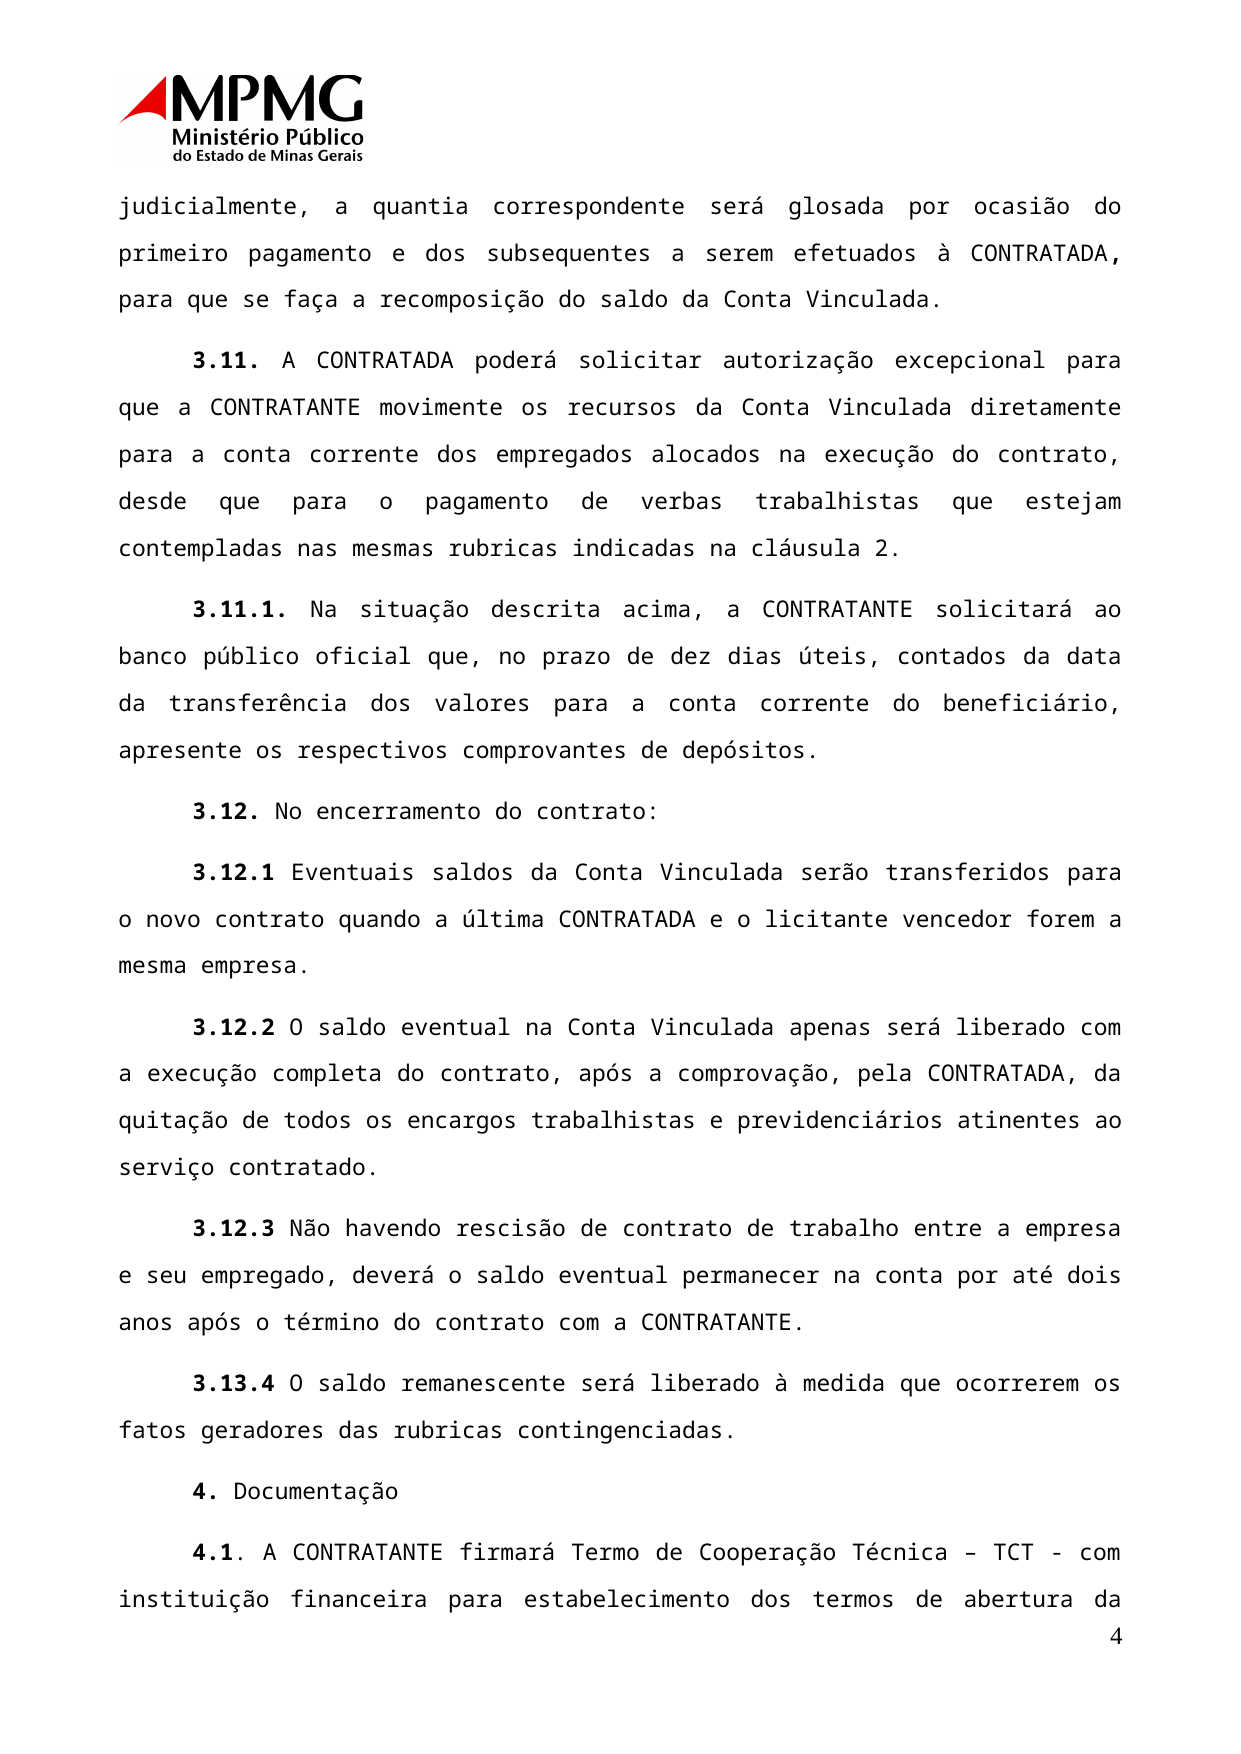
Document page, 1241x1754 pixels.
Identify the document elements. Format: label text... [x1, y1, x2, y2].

picture [118, 75, 364, 161]
text 4. Documentação [118, 1475, 1122, 1506]
text 3.12.2 O saldo eventual na Conta Vinculada apenas será liberado com a execução completa do contrato, após a comprovação, pela CONTRATADA, da quitação de todos os encargos trabalhistas e previdenciários atinentes ao serviço contratado. [118, 1011, 1122, 1182]
text 3.11.1. Na situação descrita acima, a CONTRATANTE solicitará ao banco público oficial que, no prazo de dez dias úteis, contados da data da transferência dos valores para a conta corrente do beneficiário, apresente os respectivos comprovantes de depósitos. [118, 593, 1122, 765]
text 3.12.3 Não havendo rescisão de contrato de trabalho entre a empresa e seu empregado, deverá o saldo eventual permanecer na conta por até dois anos após o término do contrato com a CONTRATANTE. [118, 1212, 1122, 1337]
text 3.11. A CONTRATADA poderá solicitar autorização excepcional para que a CONTRATANTE movimente os recursos da Conta Vinculada diretamente para a conta corrente dos empregados alocados na execução do contrato, desde que para o pagamento de verbas trabalhistas que estejam contempladas nas mesmas rubricas indicadas na cláusula 2. [118, 344, 1122, 563]
text 3.13.4 O saldo remanescente será liberado à medida que ocorrerem os fatos geradores das rubricas contingenciadas. [118, 1367, 1122, 1445]
text 3.12. No encerramento do contrato: [118, 795, 1122, 826]
text 3.12.1 Eventuais saldos da Conta Vinculada serão transferidos para o novo contrato quando a última CONTRATADA e o licitante vencedor forem a mesma empresa. [118, 856, 1122, 981]
